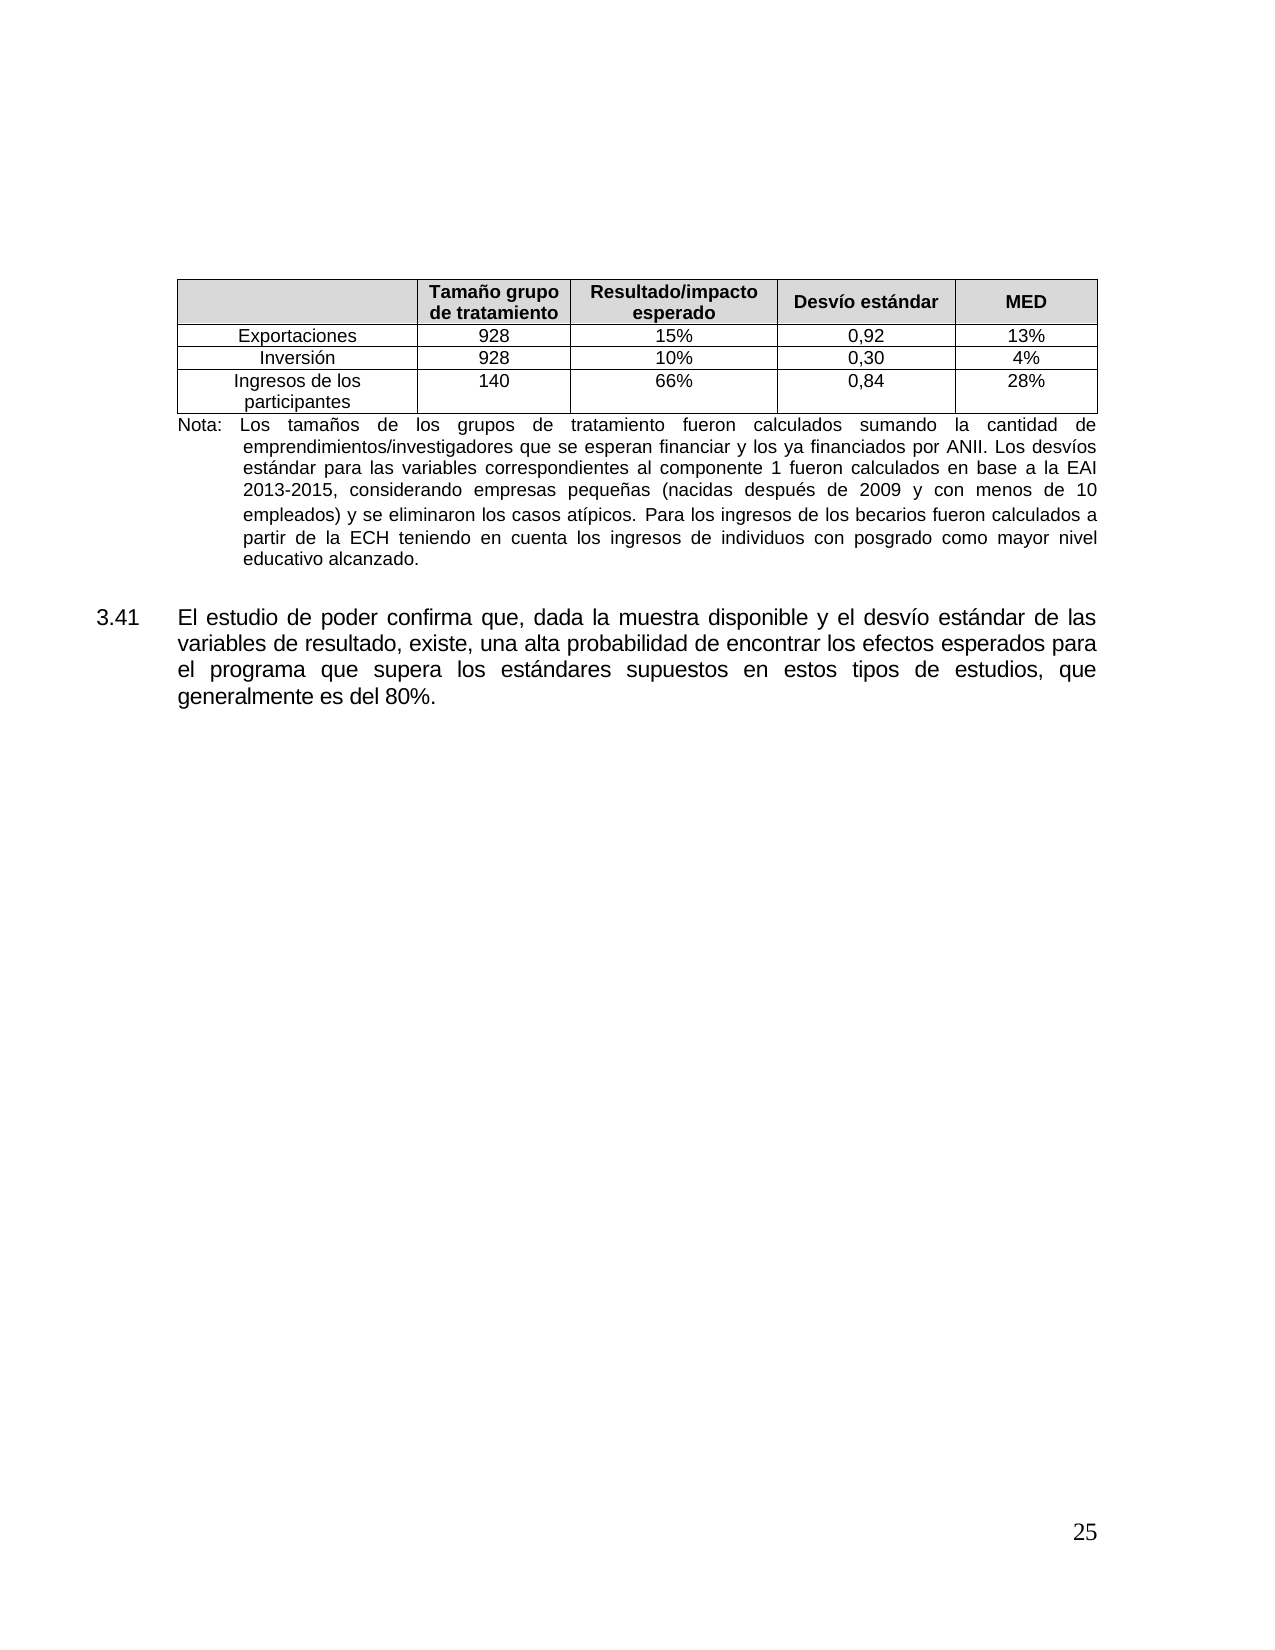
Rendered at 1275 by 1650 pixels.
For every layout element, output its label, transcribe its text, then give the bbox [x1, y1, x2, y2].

table_cell 66% [571, 370, 777, 413]
table_cell 0,84 [778, 370, 955, 413]
table_cell Ingresos de los participantes [178, 370, 417, 413]
table_header [178, 280, 417, 323]
table_cell 928 [418, 347, 570, 369]
table_cell 0,92 [778, 325, 955, 346]
table_cell 928 [418, 325, 570, 346]
table_cell 0,30 [778, 347, 955, 369]
list El estudio de poder confirma que, dada la muestra disponible y el desvío estándar de las variables de resultado, existe, una alta probabilidad de encontrar los efectos esperados para el programa que supera los estándares supuestos en estos tipos de estudios, que generalmente es del 80%. [140, 604, 1098, 709]
table_cell 28% [956, 370, 1097, 413]
table_cell 140 [418, 370, 570, 413]
table_cell 15% [571, 325, 777, 346]
table_header Resultado/impacto esperado [571, 280, 777, 323]
text Nota: Los tamaños de los grupos de tratamiento fueron calculados sumando la cantidad de emprendimientos/investigadores que se esperan financiar y los ya financiados por ANII. Los desvíos estándar para las variables correspondientes al componente 1 fueron calculados en base a la EAI 2013-2015, considerando empresas pequeñas (nacidas después de 2009 y con menos de 10 empleados) y se eliminaron los casos atípicos. Para los ingresos de los becarios fueron calculados a partir de la ECH teniendo en cuenta los ingresos de individuos con posgrado como mayor nivel educativo alcanzado. [177, 414, 1098, 570]
table_header MED [956, 280, 1097, 323]
table_cell Exportaciones [178, 325, 417, 346]
table_header Desvío estándar [778, 280, 955, 323]
table_cell 13% [956, 325, 1097, 346]
table_header Tamaño grupo de tratamiento [418, 280, 570, 323]
table_cell 10% [571, 347, 777, 369]
table_cell Inversión [178, 347, 417, 369]
table_cell 4% [956, 347, 1097, 369]
